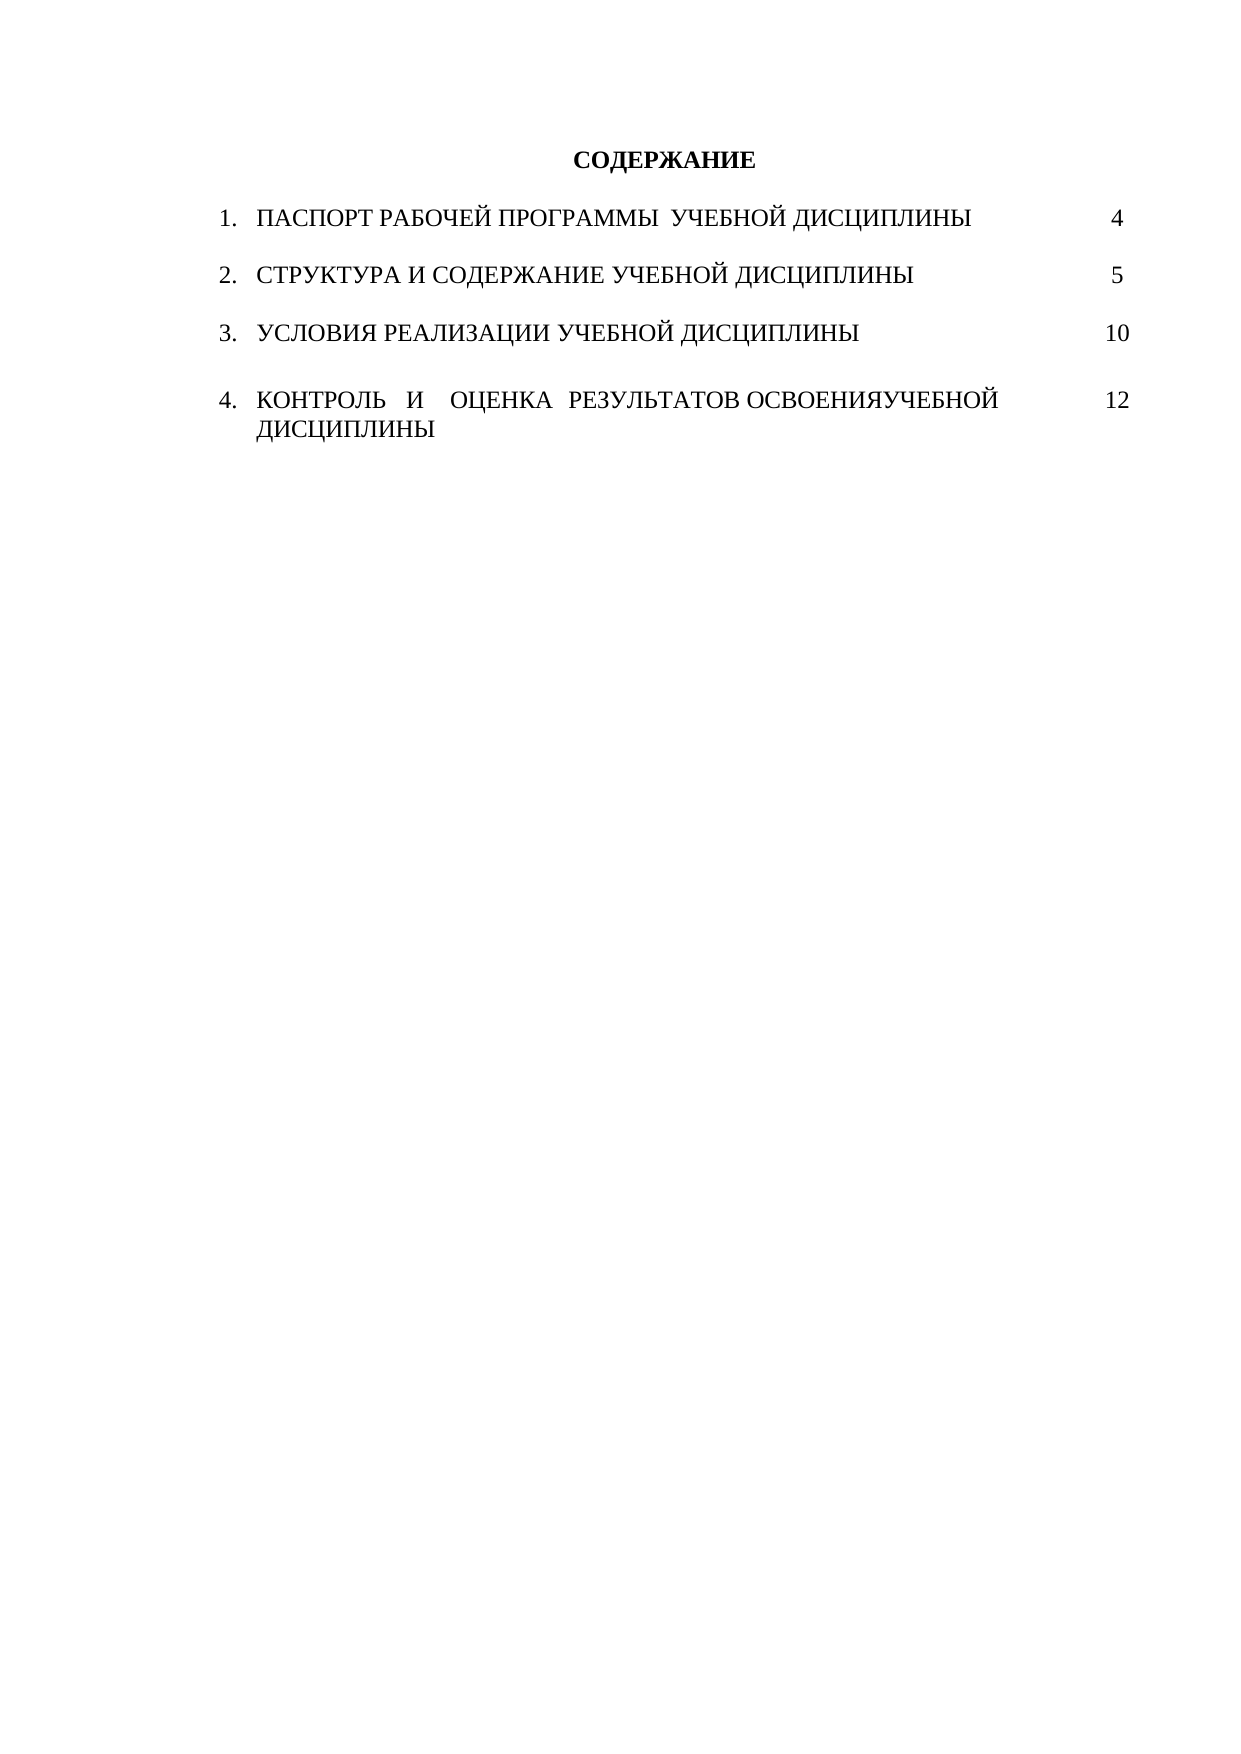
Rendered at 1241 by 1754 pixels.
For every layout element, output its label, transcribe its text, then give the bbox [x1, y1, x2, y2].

table_cell 4. КОНТРОЛЬ И ОЦЕНКА РЕЗУЛЬТАТОВ ОСВОЕНИЯУЧЕБНОЙ ДИСЦИПЛИНЫ [214, 385, 1070, 442]
table_cell УСЛОВИЯ РЕАЛИЗАЦИИ УЧЕБНОЙ ДИСЦИПЛИНЫ [214, 318, 1070, 385]
table_header 4 [1070, 204, 1159, 260]
table_cell СТРУКТУРА И СОДЕРЖАНИЕ УЧЕБНОЙ ДИСЦИПЛИНЫ [214, 260, 1070, 318]
table_cell 5 [1070, 260, 1159, 318]
table_header 1. ПАСПОРТ РАБОЧЕЙ ПРОГРАММЫ УЧЕБНОЙ ДИСЦИПЛИНЫ [214, 204, 1070, 260]
table_cell 12 [1070, 385, 1159, 442]
text СОДЕРЖАНИЕ [319, 145, 1011, 173]
table_cell 10 [1070, 318, 1159, 385]
